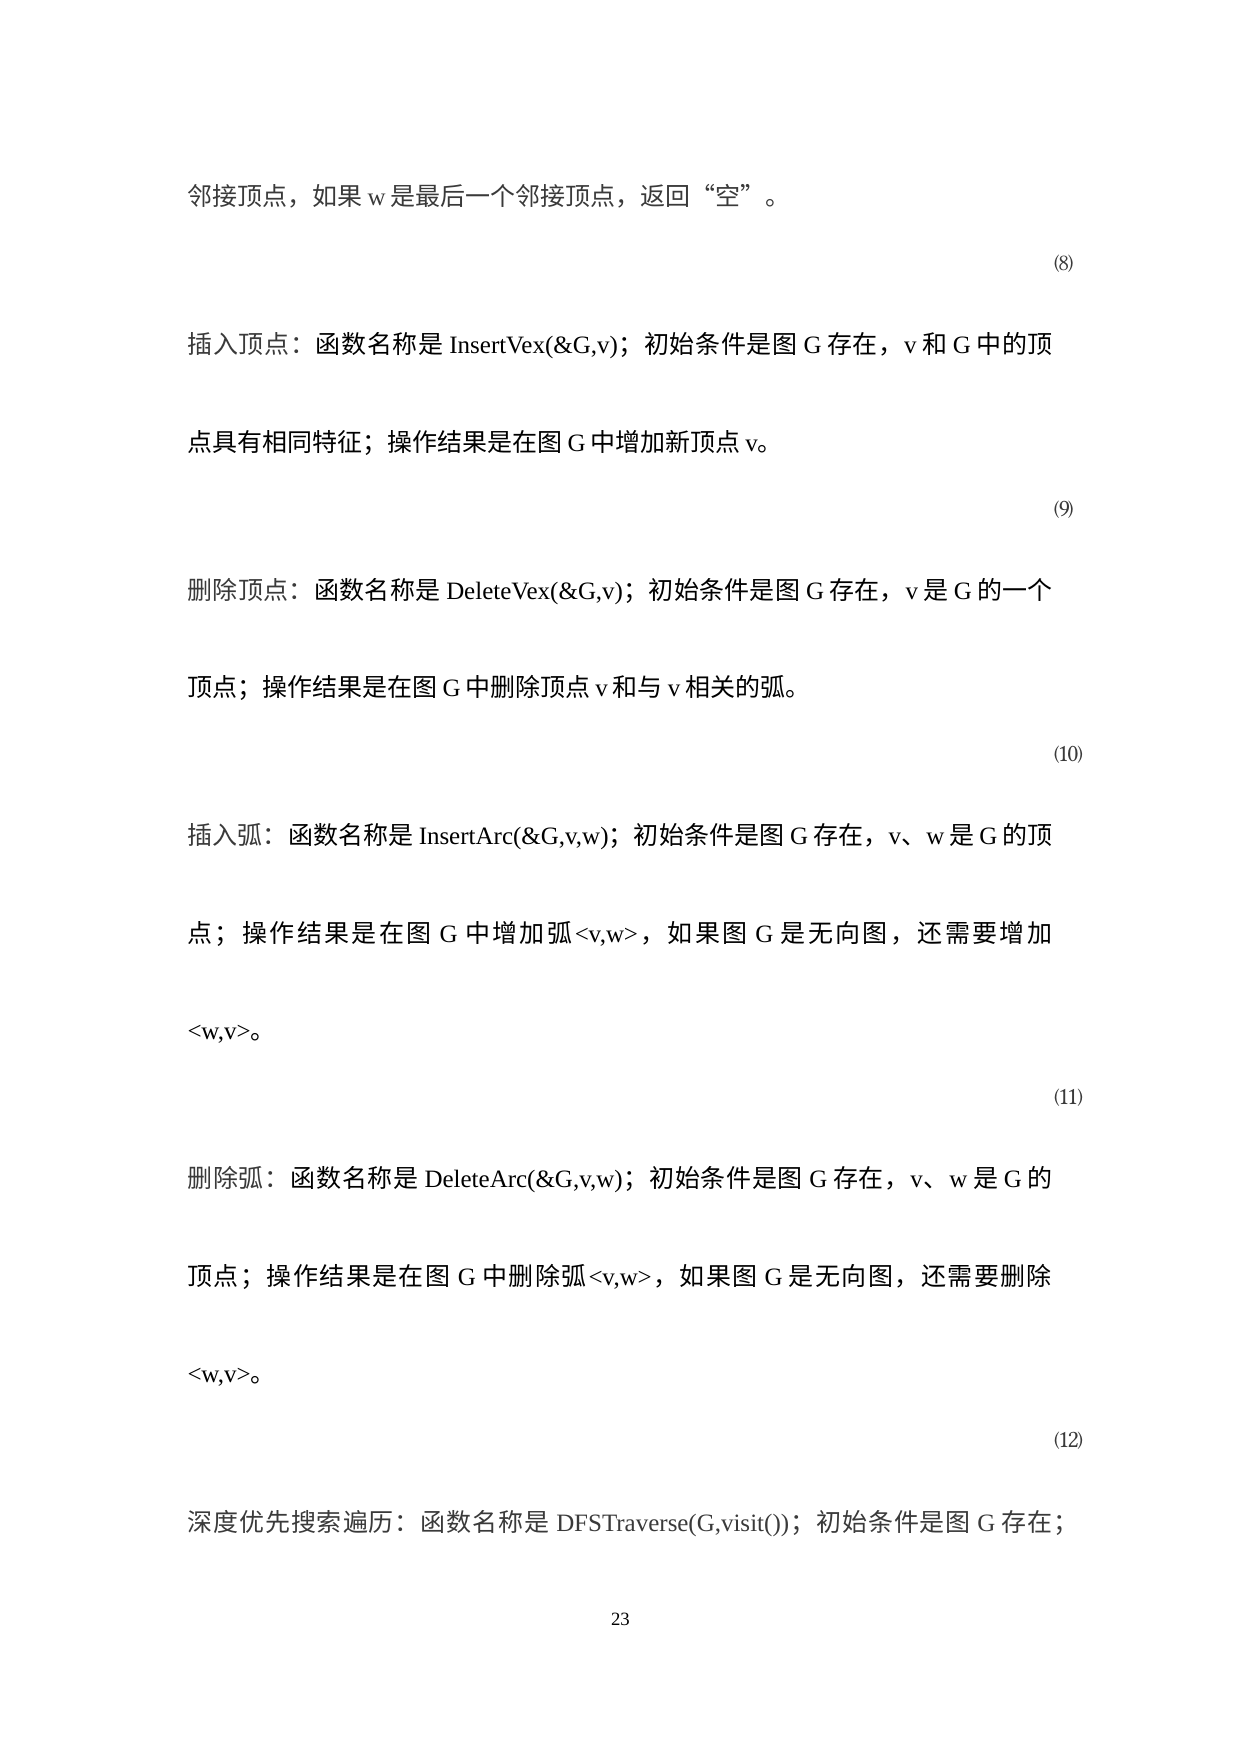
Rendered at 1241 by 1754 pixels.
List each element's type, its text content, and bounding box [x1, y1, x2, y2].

text ⑻插入顶点：函数名称是InsertVex(&G,v)；初始条件是图G存在，v和G中的顶点具有相同特征；操作结果是在图G中增加新顶点v。 [187, 245, 1053, 473]
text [187, 1423, 1053, 1553]
text ⑾删除弧：函数名称是DeleteArc(&G,v,w)；初始条件是图G存在，v、w是G的顶点；操作结果是在图G中删除弧<v,w>，如果图G是无向图，还需要删除<w,v>。 [187, 1079, 1053, 1404]
text ⑼删除顶点：函数名称是DeleteVex(&G,v)；初始条件是图G存在，v是G的一个顶点；操作结果是在图G中删除顶点v和与v相关的弧。 [187, 491, 1053, 718]
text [187, 162, 1053, 227]
text ⑽插入弧：函数名称是InsertArc(&G,v,w)；初始条件是图G存在，v、w是G的顶点；操作结果是在图G中增加弧<v,w>，如果图G是无向图，还需要增加<w,v>。 [187, 736, 1053, 1061]
